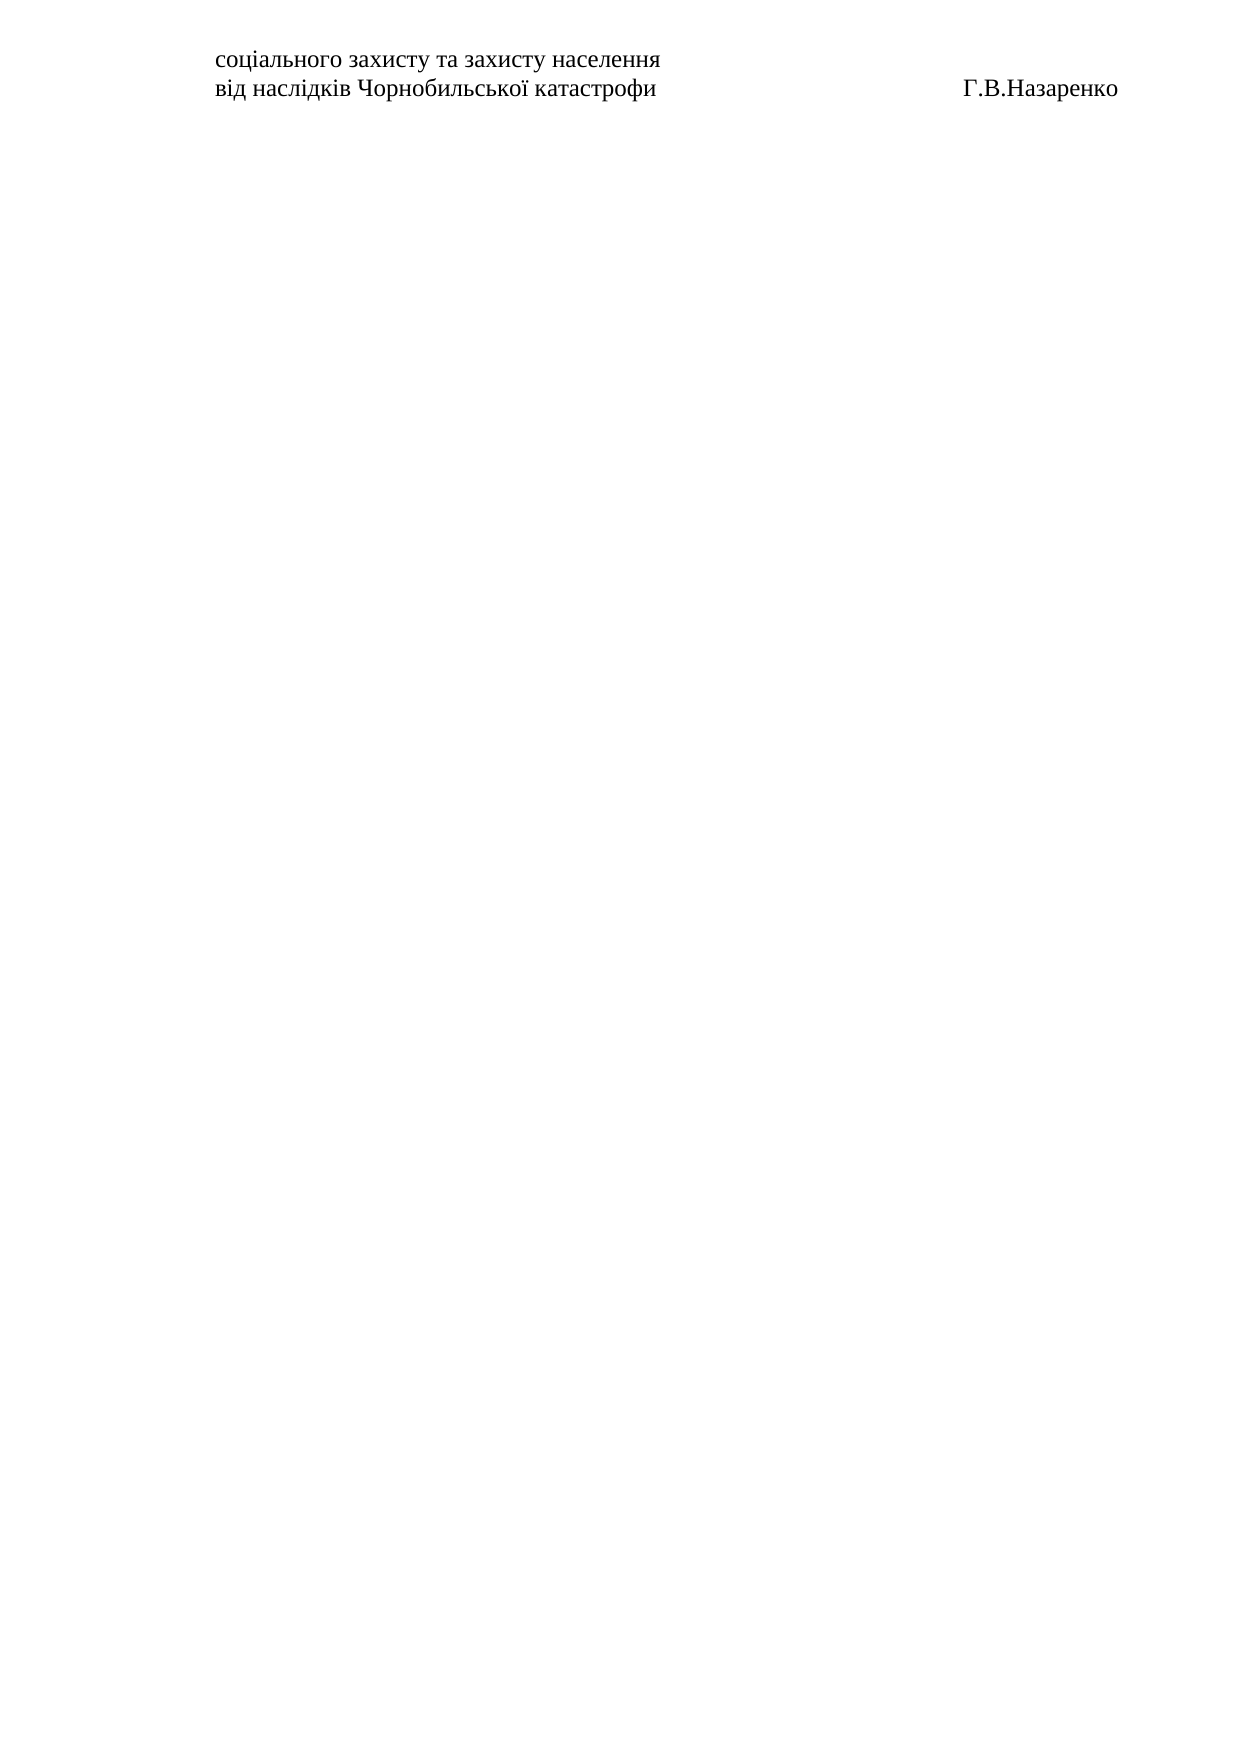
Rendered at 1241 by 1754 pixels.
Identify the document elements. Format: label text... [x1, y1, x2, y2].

text від наслідків Чорнобильської катастрофи Г.В.Назаренко [177, 73, 1152, 102]
text соціального захисту та захисту населення [177, 44, 1152, 73]
